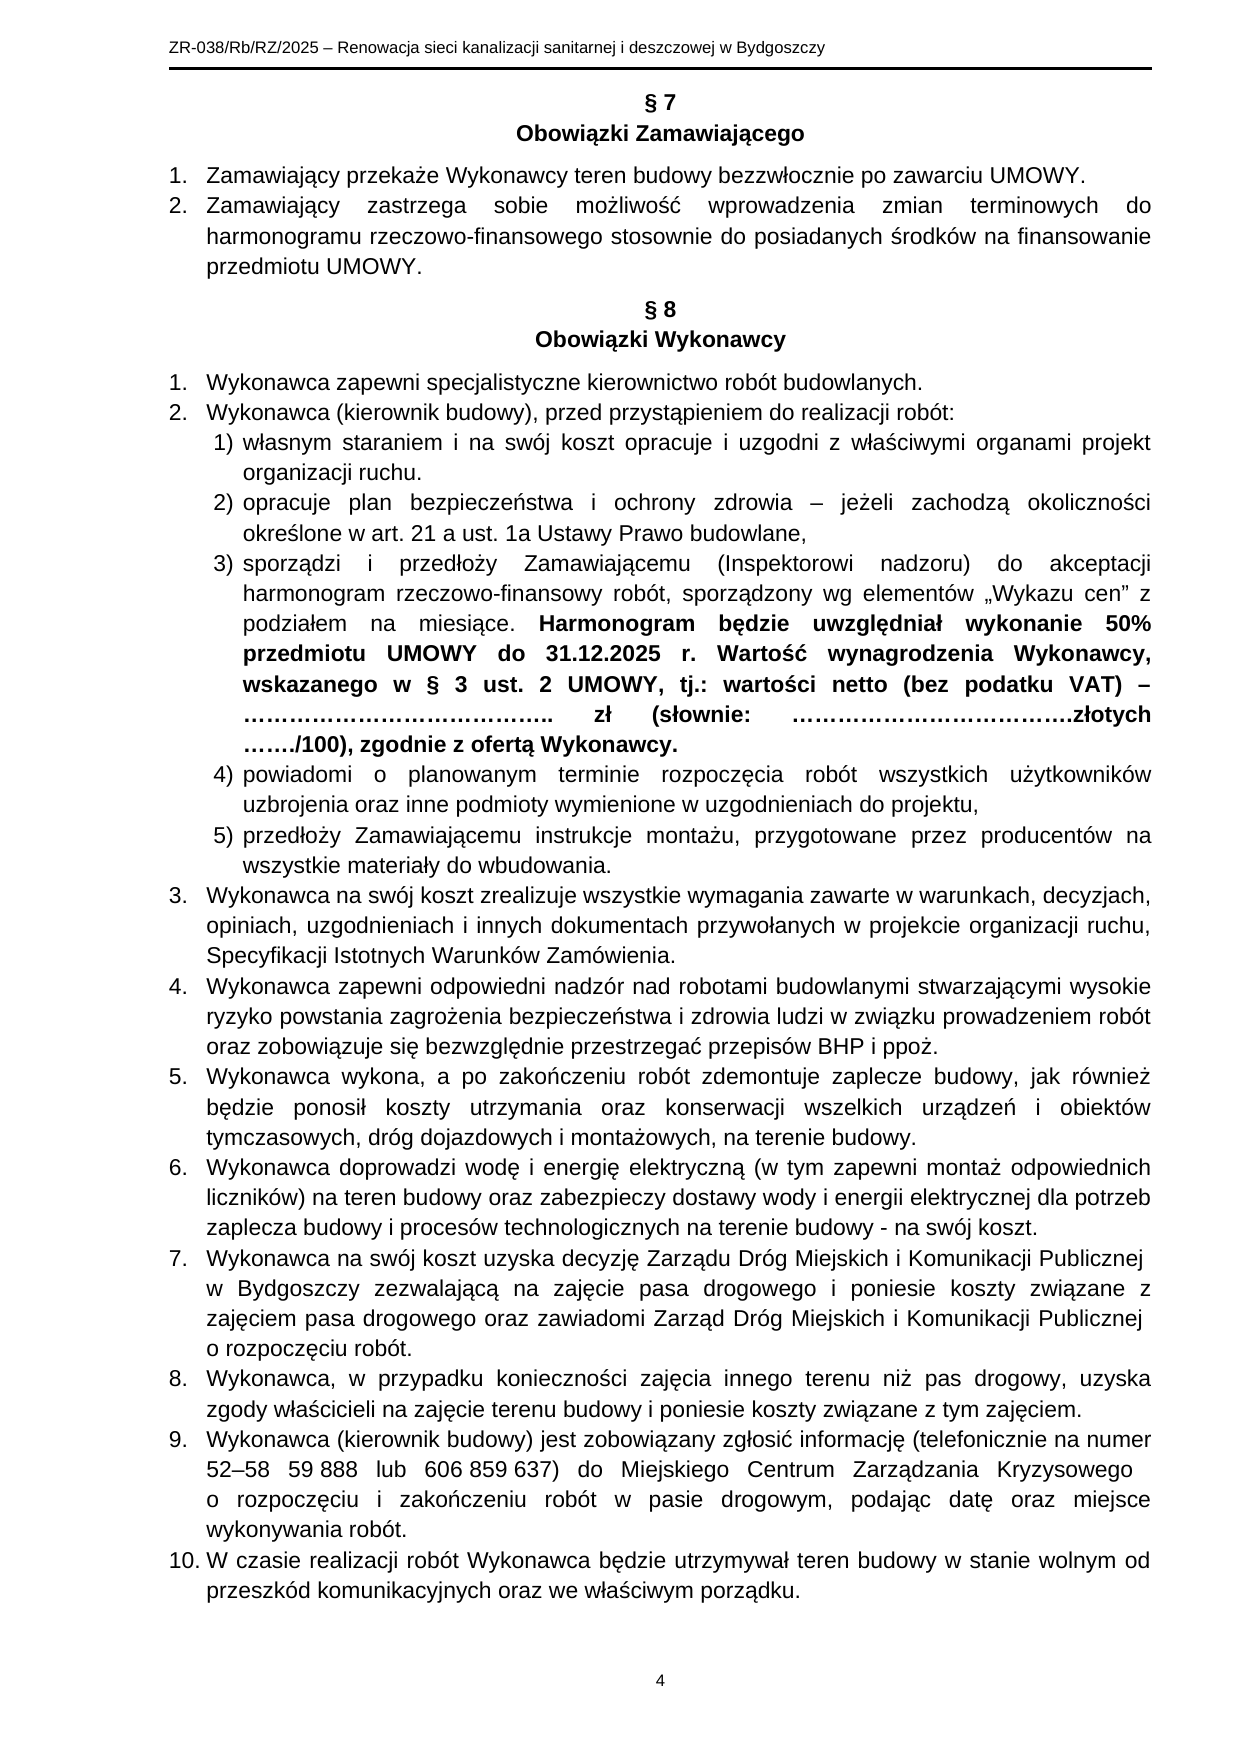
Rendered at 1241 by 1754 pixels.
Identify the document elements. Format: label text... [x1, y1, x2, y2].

subtitle § 8 Obowiązki Wykonawcy [169, 296, 1152, 352]
list Wykonawca wykona, a po zakończeniu robót zdemontuje zaplecze budowy, jak również będzie ponosił koszty utrzymania oraz konserwacji wszelkich urządzeń i obiektów tymczasowych, dróg dojazdowych i montażowych, na terenie budowy. [169, 1063, 1152, 1150]
list Wykonawca doprowadzi wodę i energię elektryczną (w tym zapewni montaż odpowiednich liczników) na teren budowy oraz zabezpieczy dostawy wody i energii elektrycznej dla potrzeb zaplecza budowy i procesów technologicznych na terenie budowy - na swój koszt. [169, 1154, 1152, 1241]
list przedłoży Zamawiającemu instrukcje montażu, przygotowane przez producentów na wszystkie materiały do wbudowania. [213, 822, 1152, 878]
subtitle § 7 Obowiązki Zamawiającego [169, 89, 1152, 146]
list Wykonawca, w przypadku konieczności zajęcia innego terenu niż pas drogowy, uzyska zgody właścicieli na zajęcie terenu budowy i poniesie koszty związane z tym zajęciem. [169, 1365, 1152, 1422]
list własnym staraniem i na swój koszt opracuje i uzgodni z właściwymi organami projekt organizacji ruchu. [213, 429, 1152, 486]
list Zamawiający przekaże Wykonawcy teren budowy bezzwłocznie po zawarciu UMOWY. [169, 162, 1152, 189]
list Wykonawca zapewni specjalistyczne kierownictwo robót budowlanych. [169, 368, 1152, 395]
list sporządzi i przedłoży Zamawiającemu (Inspektorowi nadzoru) do akceptacji harmonogram rzeczowo-finansowy robót, sporządzony wg elementów „Wykazu cen” z podziałem na miesiące. Harmonogram będzie uwzględniał wykonanie 50% przedmiotu UMOWY do 31.12.2025 r. Wartość wynagrodzenia Wykonawcy, wskazanego w § 3 ust. 2 UMOWY, tj.: wartości netto (bez podatku VAT) – ………………………………….. zł (słownie: ……………………………….złotych ……./100), zgodnie z ofertą Wykonawcy. [213, 550, 1152, 757]
list powiadomi o planowanym terminie rozpoczęcia robót wszystkich użytkowników uzbrojenia oraz inne podmioty wymienione w uzgodnieniach do projektu, [213, 761, 1152, 818]
list Wykonawca zapewni odpowiedni nadzór nad robotami budowlanymi stwarzającymi wysokie ryzyko powstania zagrożenia bezpieczeństwa i zdrowia ludzi w związku prowadzeniem robót oraz zobowiązuje się bezwzględnie przestrzegać przepisów BHP i ppoż. [169, 973, 1152, 1059]
list W czasie realizacji robót Wykonawca będzie utrzymywał teren budowy w stanie wolnym od przeszkód komunikacyjnych oraz we właściwym porządku. [169, 1547, 1152, 1603]
list Wykonawca na swój koszt zrealizuje wszystkie wymagania zawarte w warunkach, decyzjach, opiniach, uzgodnieniach i innych dokumentach przywołanych w projekcie organizacji ruchu, Specyfikacji Istotnych Warunków Zamówienia. [169, 882, 1152, 969]
list Zamawiający zastrzega sobie możliwość wprowadzenia zmian terminowych do harmonogramu rzeczowo-finansowego stosownie do posiadanych środków na finansowanie przedmiotu UMOWY. [169, 192, 1152, 279]
list opracuje plan bezpieczeństwa i ochrony zdrowia – jeżeli zachodzą okoliczności określone w art. 21 a ust. 1a Ustawy Prawo budowlane, [213, 489, 1152, 546]
list Wykonawca (kierownik budowy) jest zobowiązany zgłosić informację (telefonicznie na numer 52–58 59 888 lub 606 859 637) do Miejskiego Centrum Zarządzania Kryzysowego o rozpoczęciu i zakończeniu robót w pasie drogowym, podając datę oraz miejsce wykonywania robót. [169, 1426, 1152, 1543]
list Wykonawca (kierownik budowy), przed przystąpieniem do realizacji robót: [169, 399, 1152, 425]
list Wykonawca na swój koszt uzyska decyzję Zarządu Dróg Miejskich i Komunikacji Publicznej w Bydgoszczy zezwalającą na zajęcie pasa drogowego i poniesie koszty związane z zajęciem pasa drogowego oraz zawiadomi Zarząd Dróg Miejskich i Komunikacji Publicznej o rozpoczęciu robót. [169, 1244, 1152, 1362]
